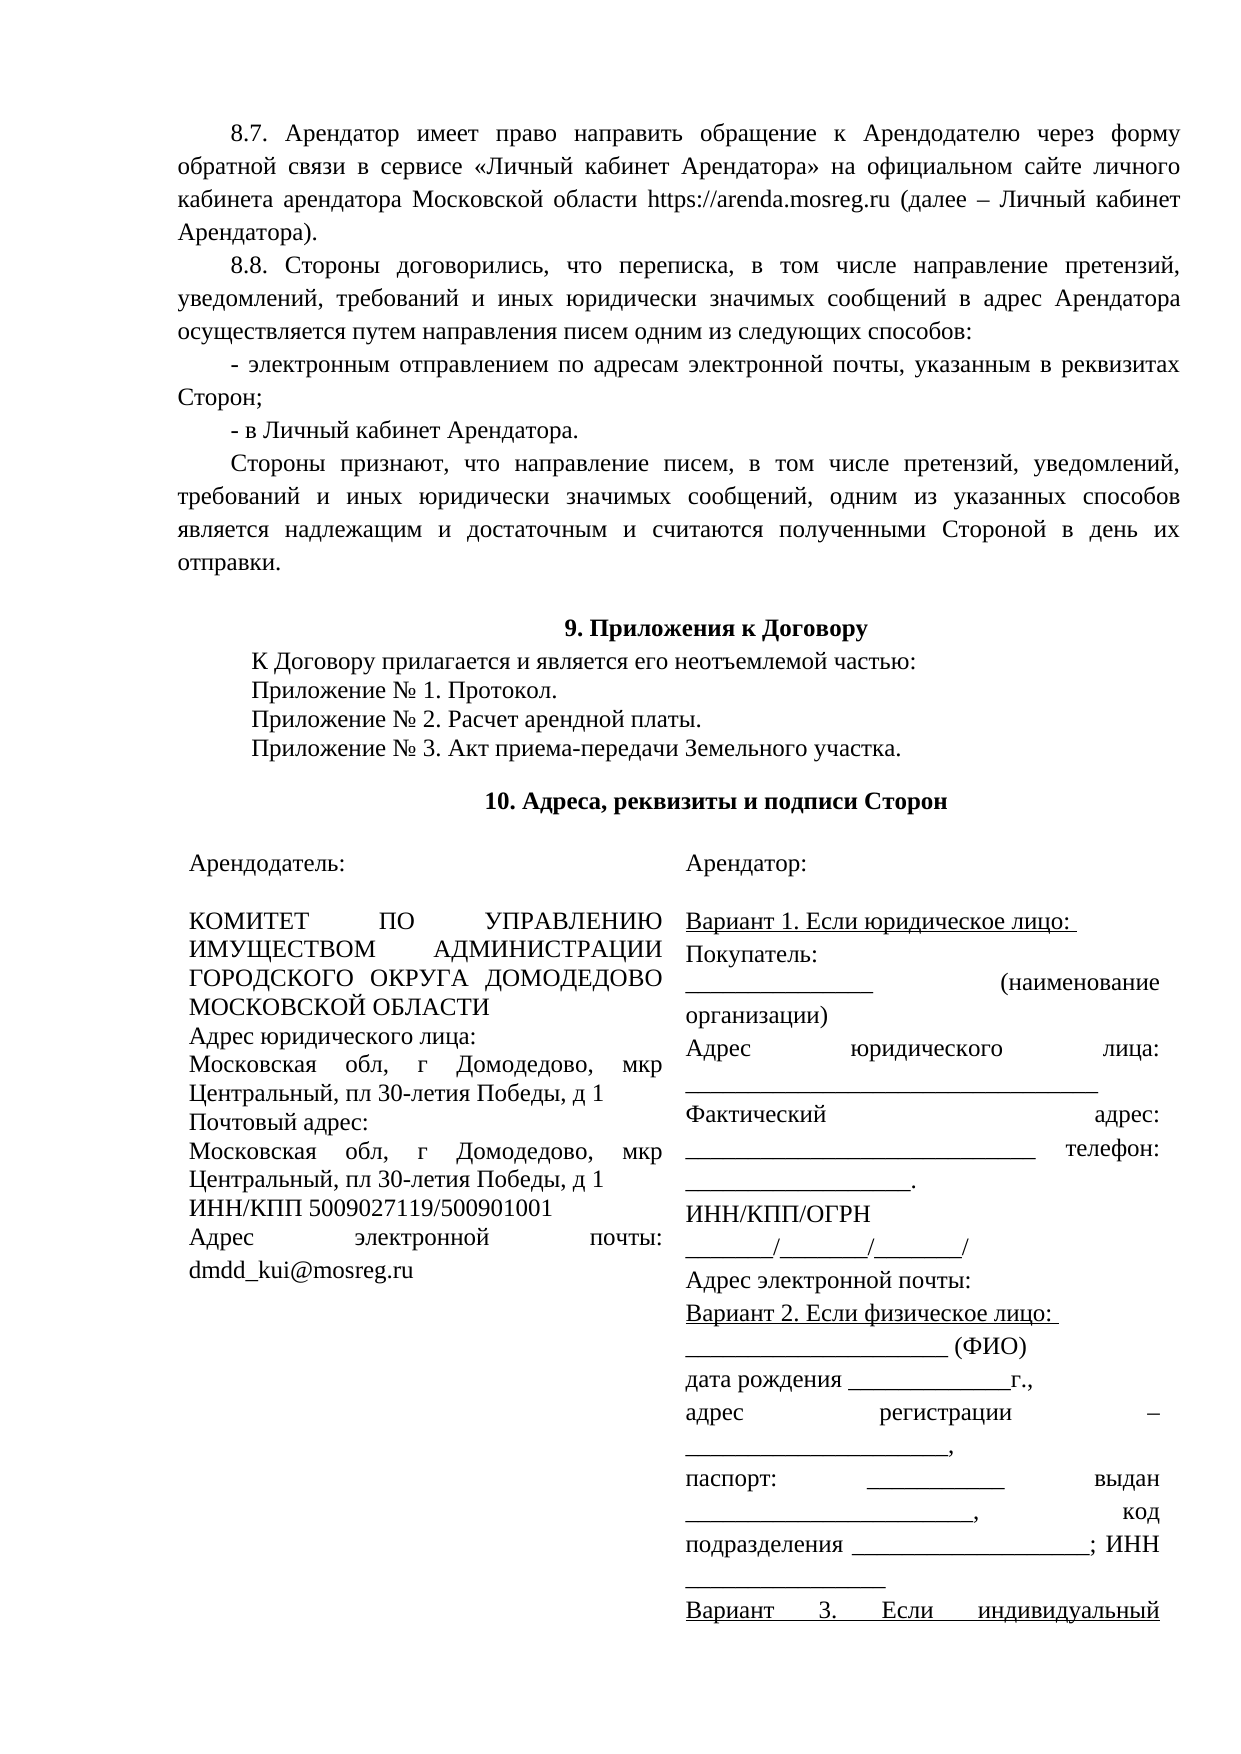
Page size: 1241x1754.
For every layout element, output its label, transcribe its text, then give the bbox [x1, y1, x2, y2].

text Приложение № 2. Расчет арендной платы. [177, 704, 1181, 733]
text Стороны признают, что направление писем, в том числе претензий, уведомлений, требований и иных юридически значимых сообщений, одним из указанных способов является надлежащим и достаточным и считаются полученными Стороной в день их отправки. [177, 448, 1181, 576]
text К Договору прилагается и является его неотъемлемой частью: [177, 646, 1181, 675]
text 9. Приложения к Договору [177, 613, 1181, 642]
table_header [177, 848, 674, 1624]
text - в Личный кабинет Арендатора. [177, 415, 1181, 444]
text Приложение № 3. Акт приема-передачи Земельного участка. [177, 733, 1181, 761]
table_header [674, 848, 1171, 1624]
text 10. Адреса, реквизиты и подписи Сторон [177, 786, 1181, 815]
text - электронным отправлением по адресам электронной почты, указанным в реквизитах Сторон; [177, 349, 1181, 411]
text Приложение № 1. Протокол. [177, 675, 1181, 704]
text 8.7. Арендатор имеет право направить обращение к Арендодателю через форму обратной связи в сервисе «Личный кабинет Арендатора» на официальном сайте личного кабинета арендатора Московской области https://arenda.mosreg.ru (далее – Личный кабинет Арендатора). [177, 118, 1181, 246]
text 8.8. Стороны договорились, что переписка, в том числе направление претензий, уведомлений, требований и иных юридически значимых сообщений в адрес Арендатора осуществляется путем направления писем одним из следующих способов: [177, 250, 1181, 345]
